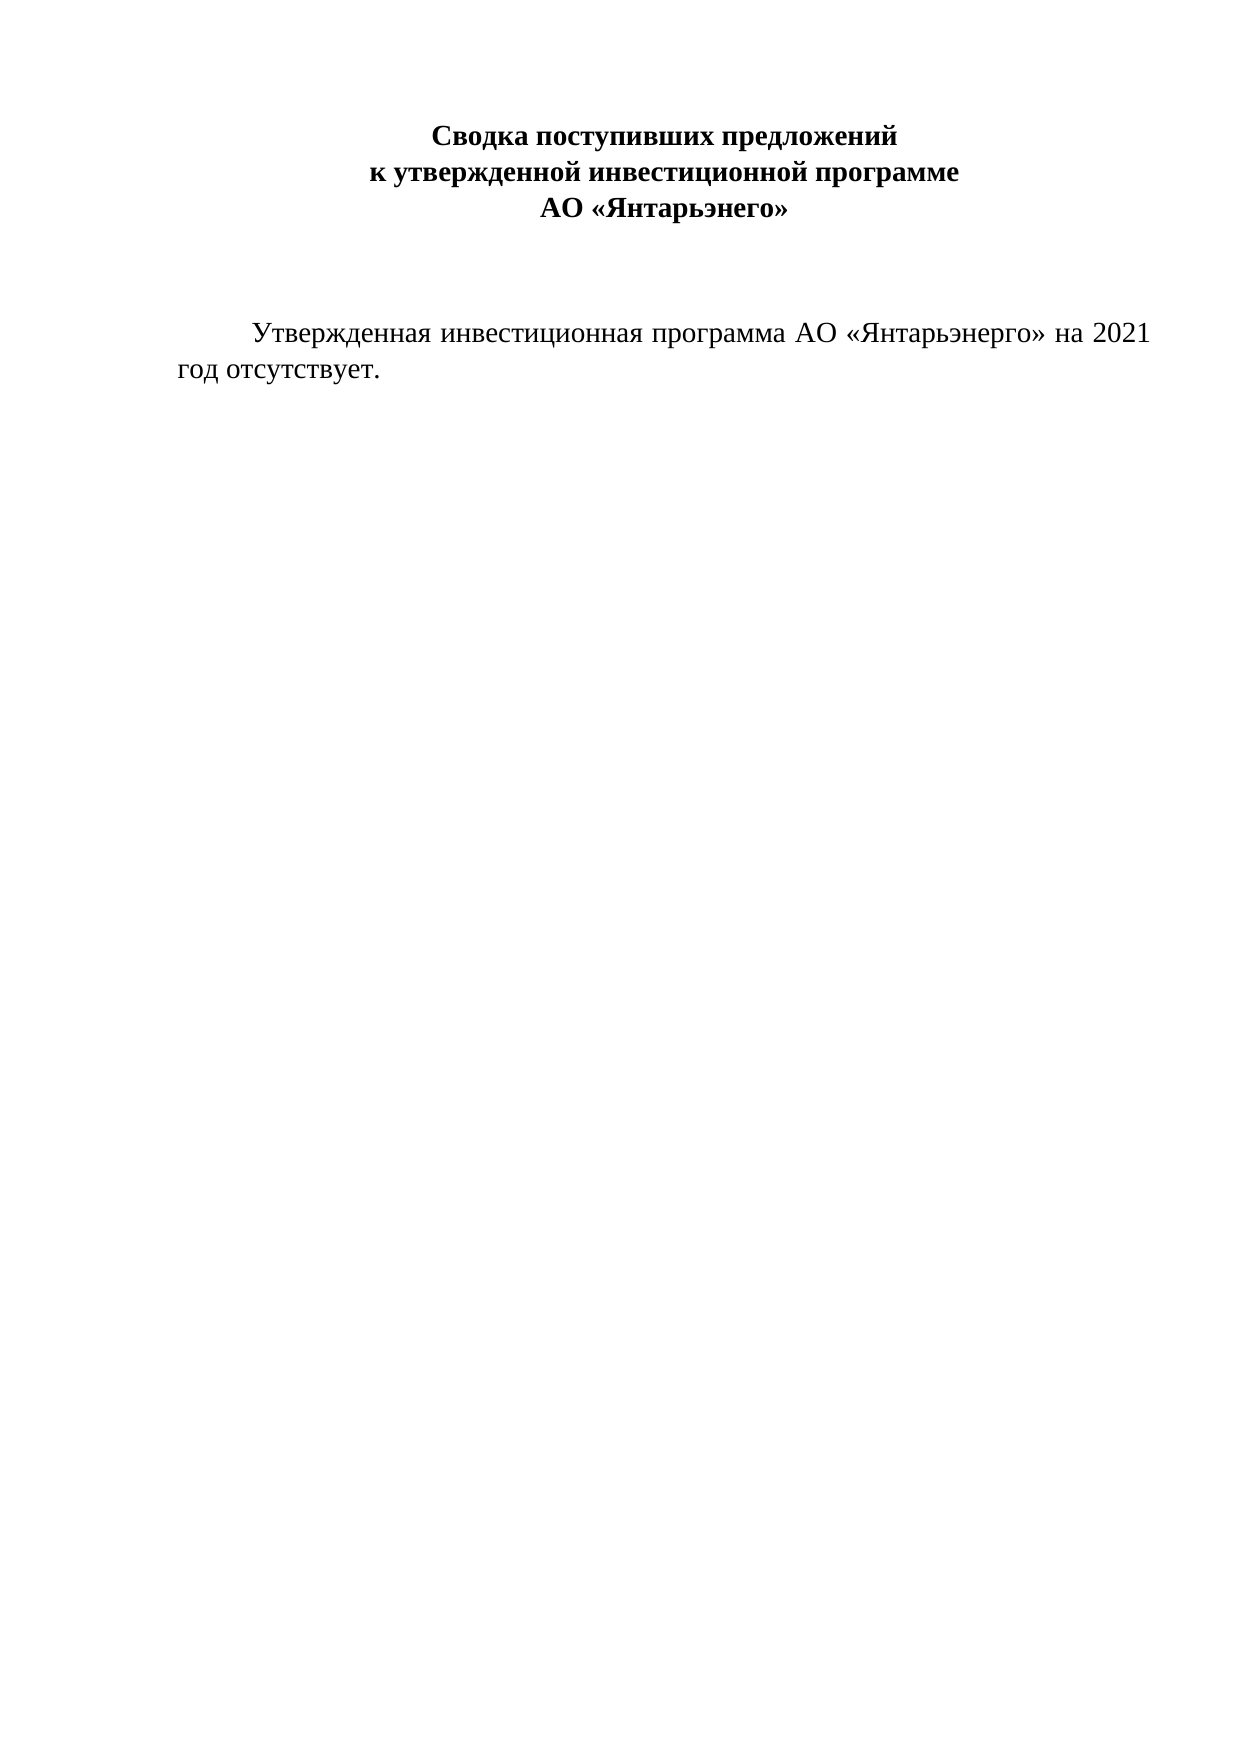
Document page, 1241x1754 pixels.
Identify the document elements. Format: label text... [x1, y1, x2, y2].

text к утвержденной инвестиционной программе [177, 154, 1152, 188]
text Сводка поступивших предложений [177, 118, 1152, 152]
text АО «Янтарьэнего» [177, 190, 1152, 224]
text Утвержденная инвестиционная программа АО «Янтарьэнерго» на 2021 год отсутствует. [177, 316, 1152, 385]
